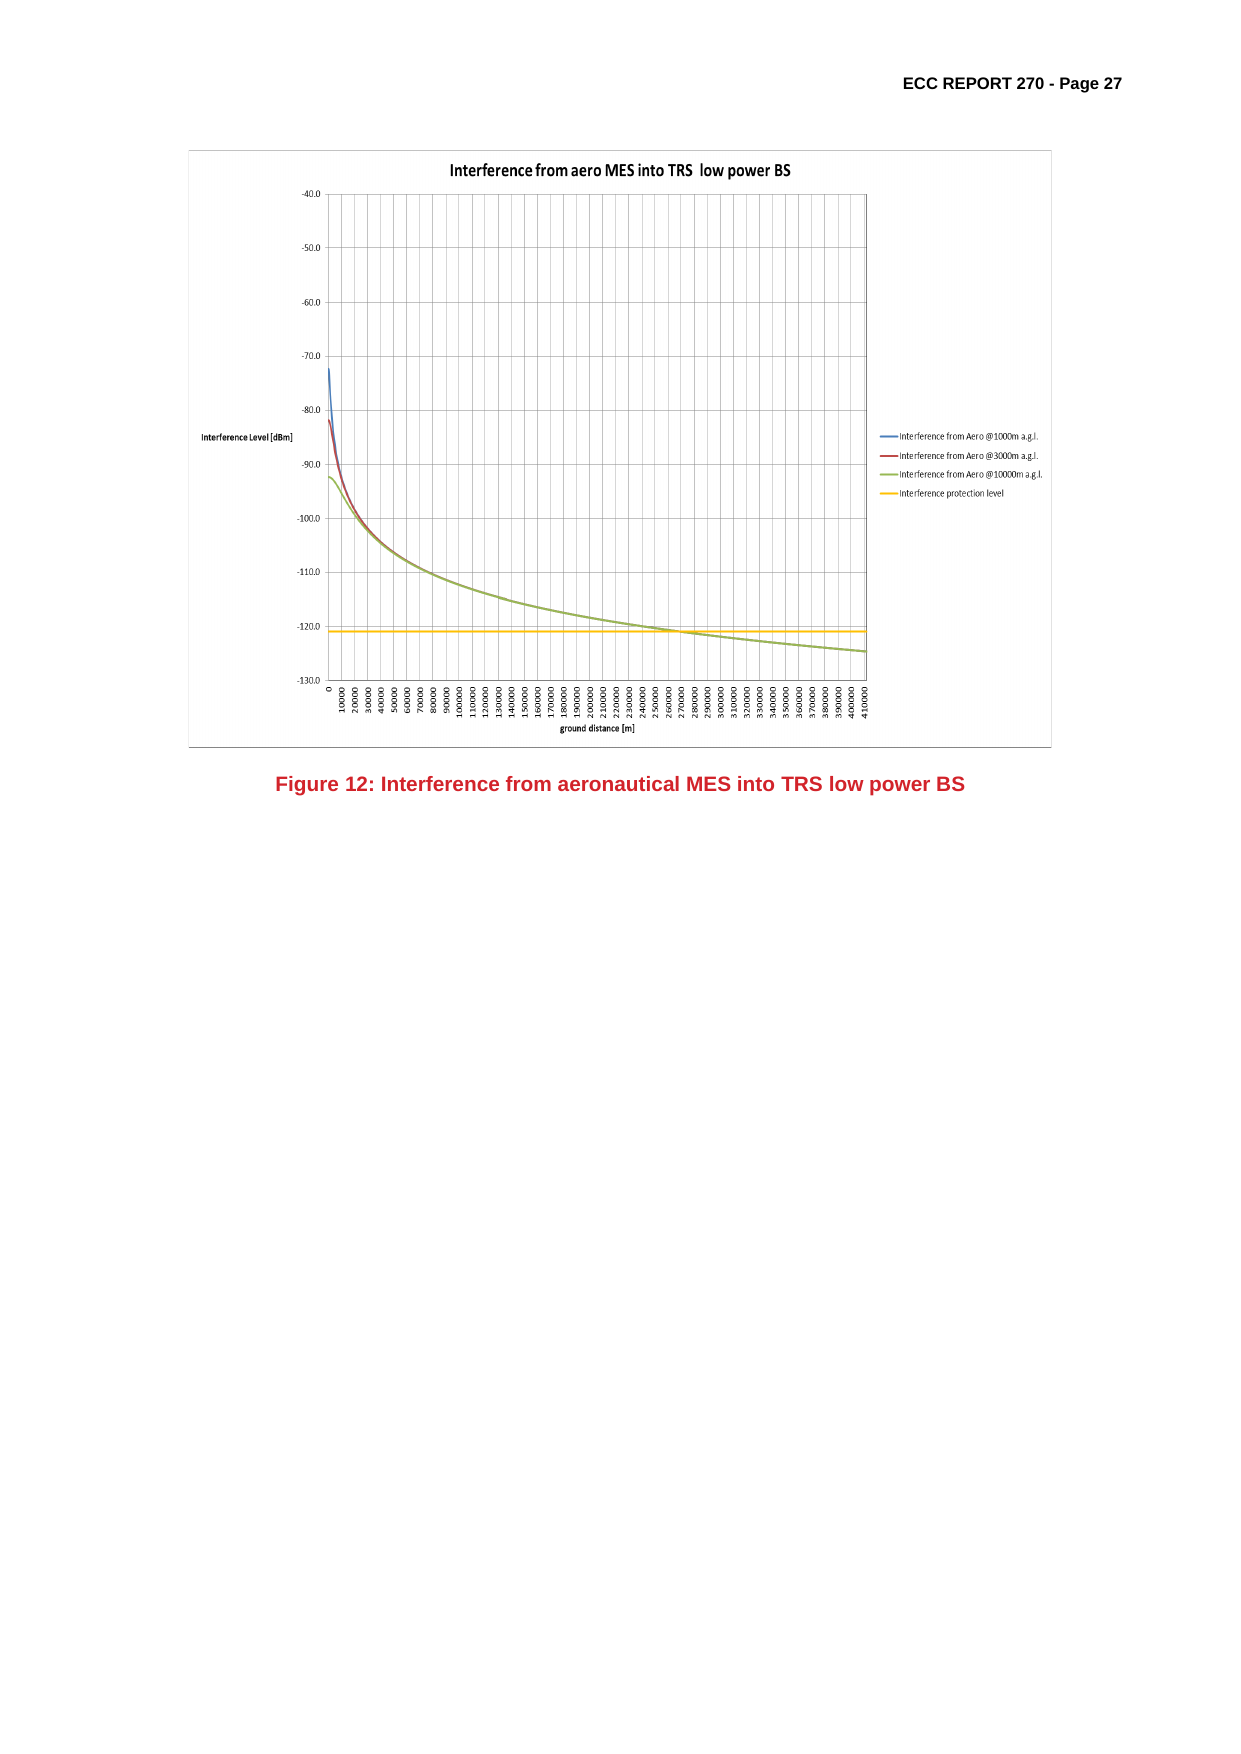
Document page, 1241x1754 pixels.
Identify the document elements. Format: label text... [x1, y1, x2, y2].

picture [188, 150, 1052, 748]
text Figure 12: Interference from aeronautical MES into TRS low power BS [118, 772, 1122, 796]
